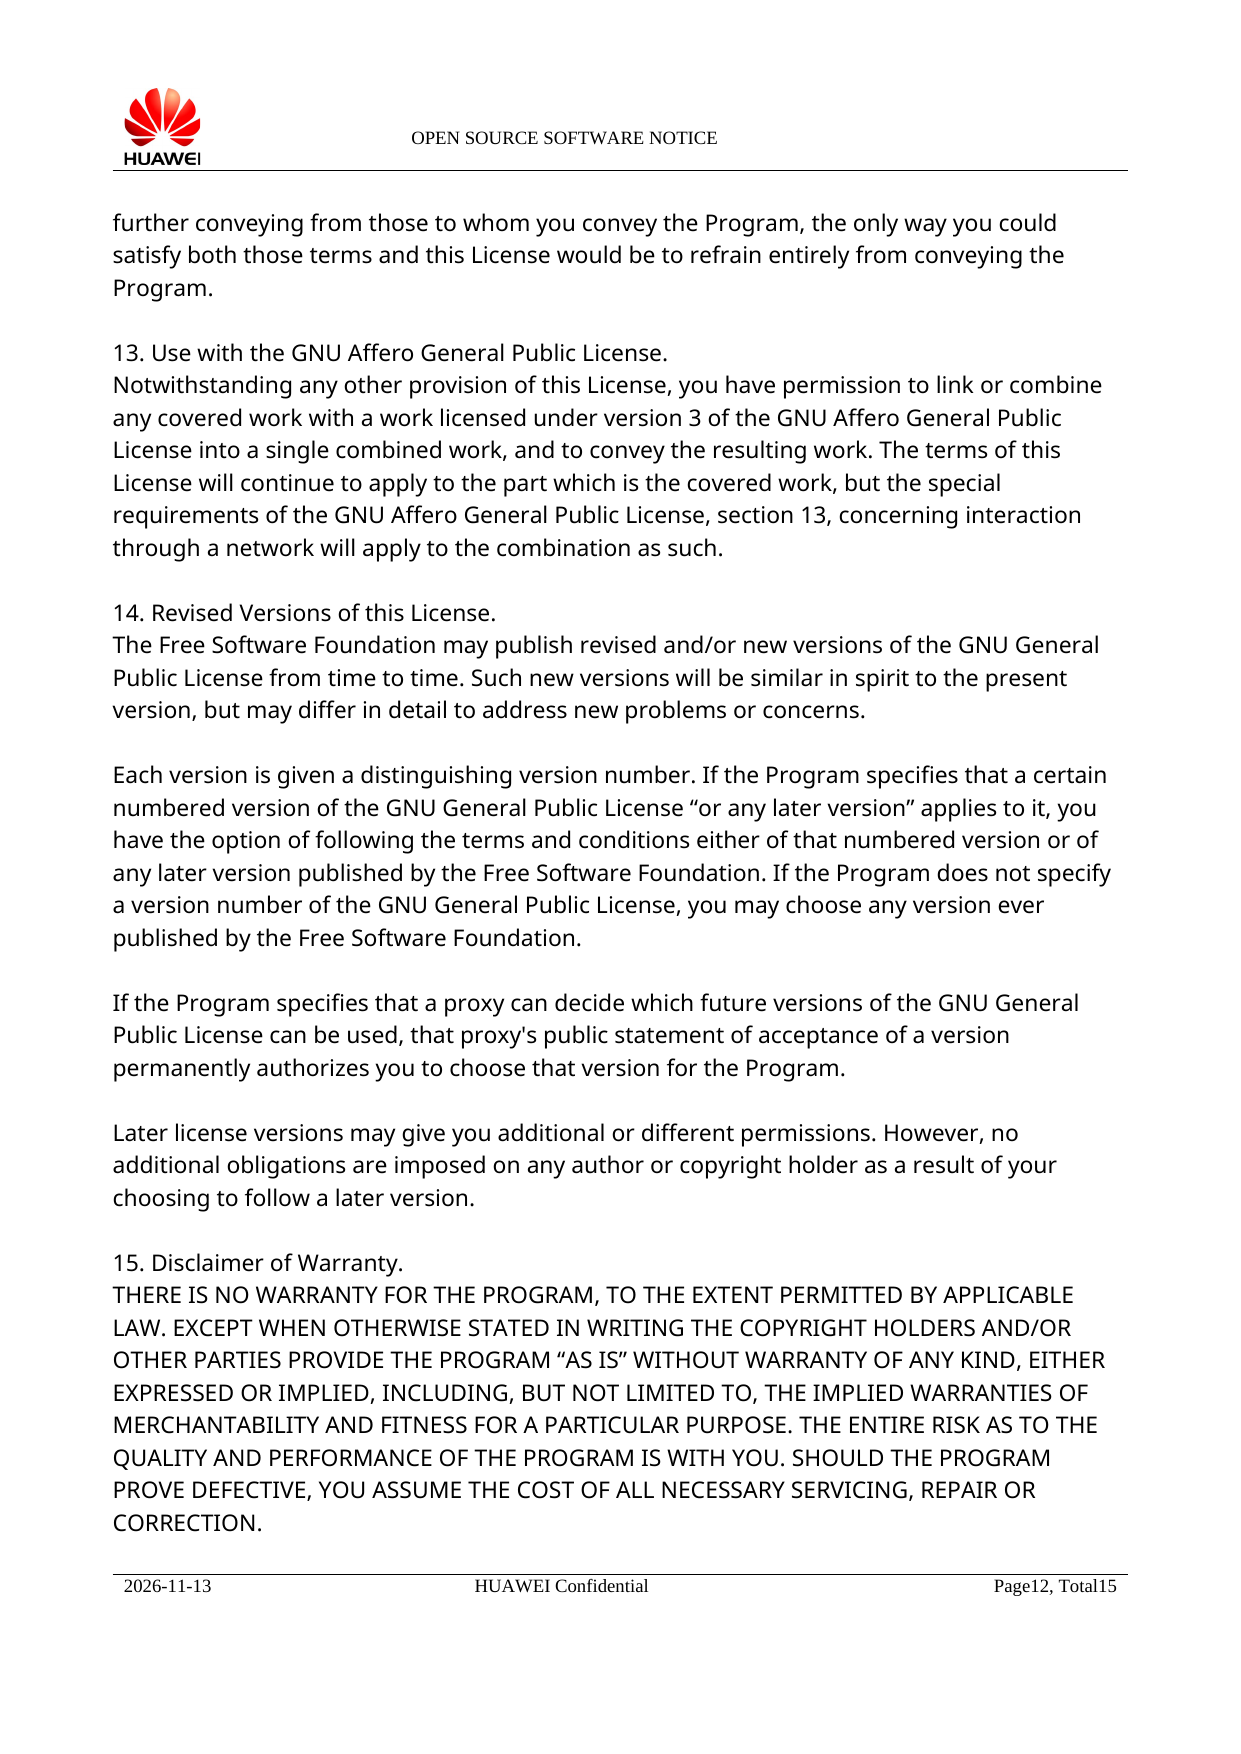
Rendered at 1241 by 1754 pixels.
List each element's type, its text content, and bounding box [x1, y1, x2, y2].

text If the Program specifies that a proxy can decide which future versions of the GNU General Public License can be used, that proxy's public statement of acceptance of a version permanently authorizes you to choose that version for the Program. [112, 986, 1128, 1084]
text 13. Use with the GNU Affero General Public License. [112, 336, 1128, 369]
text Each version is given a distinguishing version number. If the Program specifies that a certain numbered version of the GNU General Public License “or any later version” applies to it, you have the option of following the terms and conditions either of that numbered version or of any later version published by the Free Software Foundation. If the Program does not specify a version number of the GNU General Public License, you may choose any version ever published by the Free Software Foundation. [112, 759, 1128, 954]
text 14. Revised Versions of this License. [112, 596, 1128, 629]
text 15. Disclaimer of Warranty. [112, 1246, 1128, 1279]
text Notwithstanding any other provision of this License, you have permission to link or combine any covered work with a work licensed under version 3 of the GNU Affero General Public License into a single combined work, and to convey the resulting work. The terms of this License will continue to apply to the part which is the covered work, but the special requirements of the GNU Affero General Public License, section 13, concerning interaction through a network will apply to the combination as such. [112, 369, 1128, 564]
picture [124, 88, 201, 165]
text The Free Software Foundation may publish revised and/or new versions of the GNU General Public License from time to time. Such new versions will be similar in spirit to the present version, but may differ in detail to address new problems or concerns. [112, 629, 1128, 726]
text THERE IS NO WARRANTY FOR THE PROGRAM, TO THE EXTENT PERMITTED BY APPLICABLE LAW. EXCEPT WHEN OTHERWISE STATED IN WRITING THE COPYRIGHT HOLDERS AND/OR OTHER PARTIES PROVIDE THE PROGRAM “AS IS” WITHOUT WARRANTY OF ANY KIND, EITHER EXPRESSED OR IMPLIED, INCLUDING, BUT NOT LIMITED TO, THE IMPLIED WARRANTIES OF MERCHANTABILITY AND FITNESS FOR A PARTICULAR PURPOSE. THE ENTIRE RISK AS TO THE QUALITY AND PERFORMANCE OF THE PROGRAM IS WITH YOU. SHOULD THE PROGRAM PROVE DEFECTIVE, YOU ASSUME THE COST OF ALL NECESSARY SERVICING, REPAIR OR CORRECTION. [112, 1279, 1128, 1539]
text Later license versions may give you additional or different permissions. However, no additional obligations are imposed on any author or copyright holder as a result of your choosing to follow a later version. [112, 1116, 1128, 1214]
